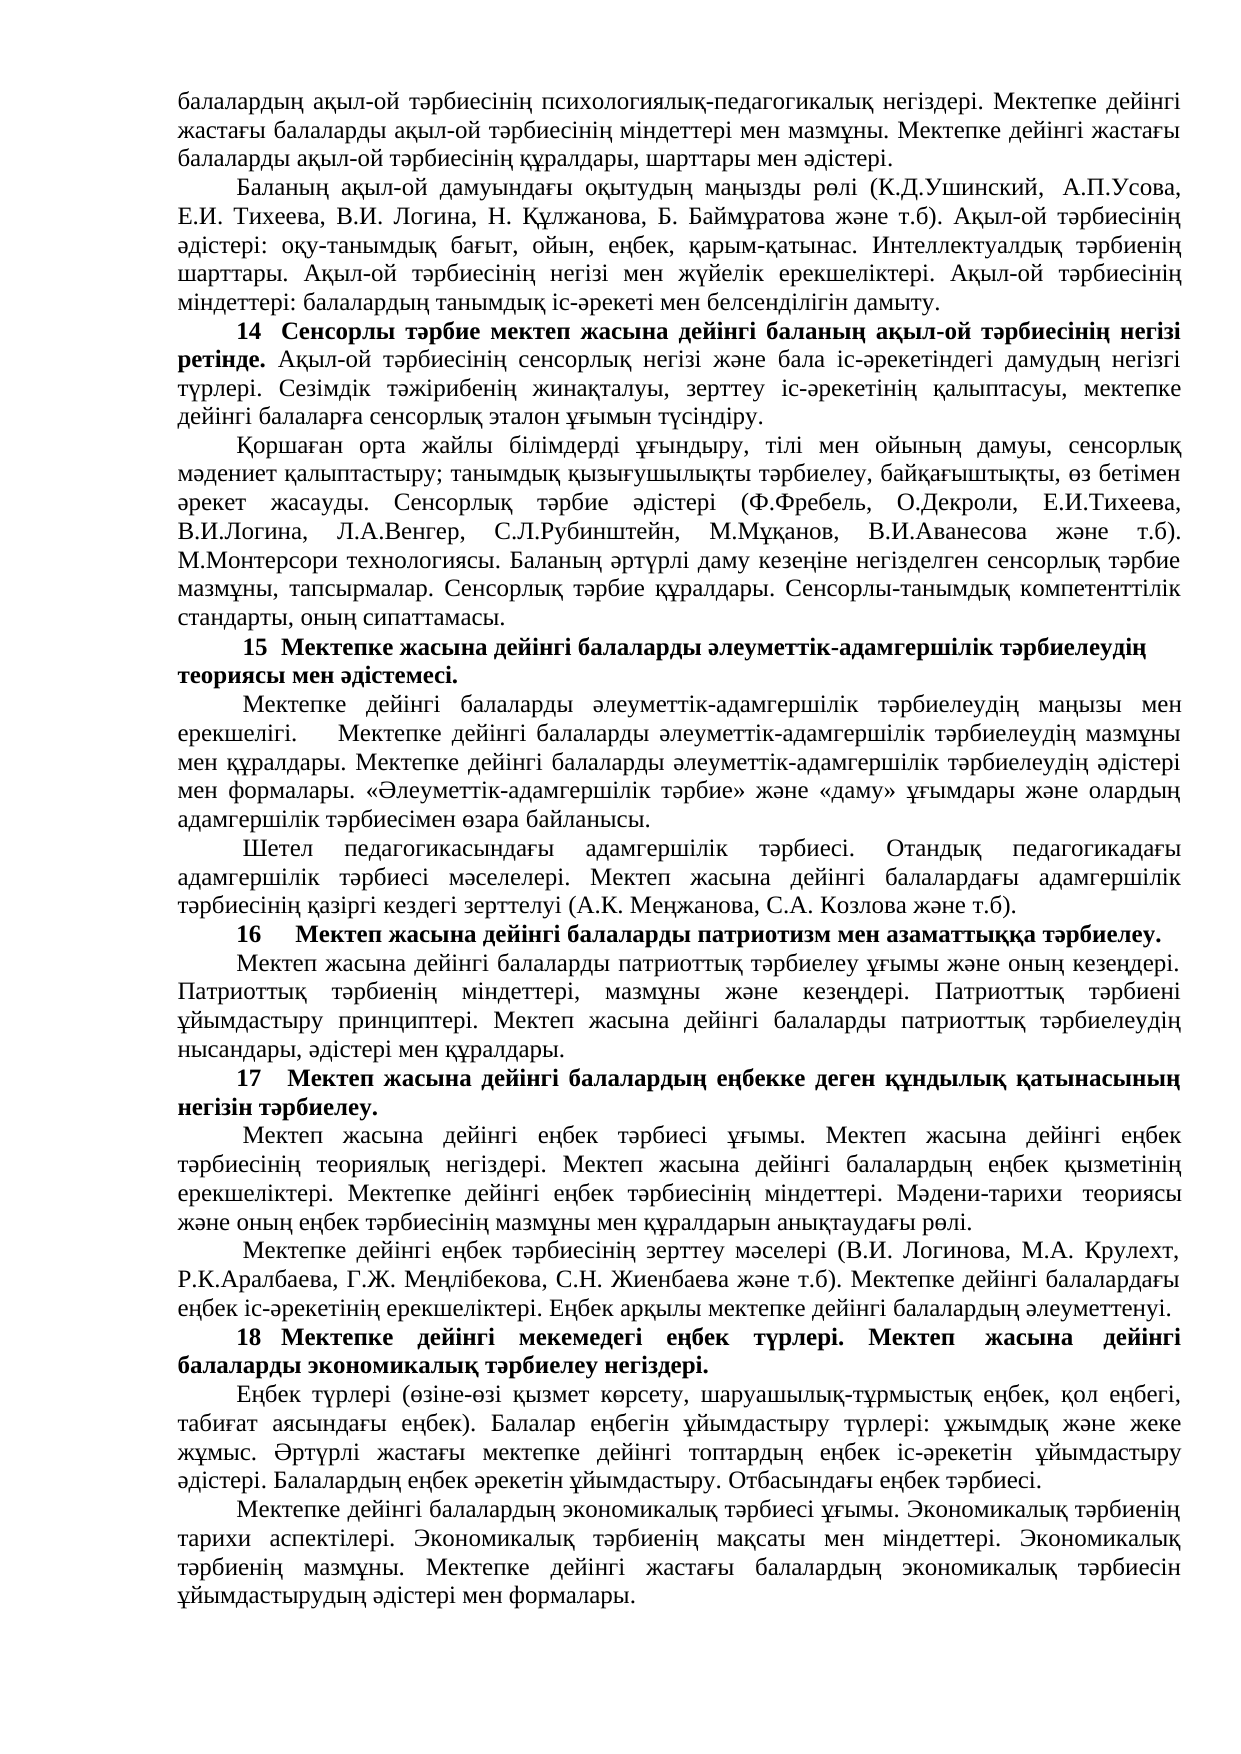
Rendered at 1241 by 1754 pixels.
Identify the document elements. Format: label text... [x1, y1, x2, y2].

list Мектеп жасына дейінгі балалардың еңбекке деген құндылық қатынасының негізін тәрбиелеу. [177, 1063, 1181, 1120]
list Мектепке жасына дейінгі балаларды әлеуметтік-адамгершілік тәрбиелеудің теориясы мен әдістемесі. [177, 632, 1147, 689]
text Мектеп жасына дейінгі балаларды патриоттық тәрбиелеу ұғымы және оның кезеңдері. Патриоттық тәрбиенің міндеттері, мазмұны және кезеңдері. Патриоттық тәрбиені ұйымдастыру принциптері. Мектеп жасына дейінгі балаларды патриоттық тәрбиелеудің нысандары, әдістері мен құралдары. [177, 948, 1181, 1063]
list Мектепке дейінгі мекемедегі еңбек түрлері. Мектеп жасына дейінгі балаларды экономикалық тәрбиелеу негіздері. [177, 1322, 1181, 1379]
list Мектеп жасына дейінгі балаларды патриотизм мен азаматтыққа тәрбиелеу. [236, 919, 1240, 948]
text Мектеп жасына дейінгі еңбек тәрбиесі ұғымы. Мектеп жасына дейінгі еңбек тәрбиесінің теориялық негіздері. Мектеп жасына дейінгі балалардың еңбек қызметінің ерекшеліктері. Мектепке дейінгі еңбек тәрбиесінің міндеттері. Мәдени-тарихи теориясы және оның еңбек тәрбиесінің мазмұны мен құралдарын анықтаудағы рөлі. [177, 1120, 1182, 1235]
text Қоршаған орта жайлы білімдерді ұғындыру, тілі мен ойының дамуы, сенсорлық мәдениет қалыптастыру; танымдық қызығушылықты тәрбиелеу, байқағыштықты, өз бетімен әрекет жасауды. Сенсорлық тәрбие әдістері (Ф.Фребель, О.Декроли, Е.И.Тихеева, В.И.Логина, Л.А.Венгер, С.Л.Рубинштейн, М.Мұқанов, В.И.Аванесова және т.б). М.Монтерсори технологиясы. Баланың әртүрлі даму кезеңіне негізделген сенсорлық тәрбие мазмұны, тапсырмалар. Сенсорлық тәрбие құралдары. Сенсорлы-танымдық компетенттілік стандарты, оның сипаттамасы. [177, 430, 1181, 631]
text Мектепке дейінгі еңбек тәрбиесінің зерттеу мәселері (В.И. Логинова, М.А. Крулехт, Р.К.Аралбаева, Г.Ж. Меңлібекова, С.Н. Жиенбаева және т.б). Мектепке дейінгі балалардағы еңбек іс-әрекетінің ерекшеліктері. Еңбек арқылы мектепке дейінгі балалардың әлеуметтенуі. [177, 1235, 1181, 1322]
text Мектепке дейінгі балалардың экономикалық тәрбиесі ұғымы. Экономикалық тәрбиенің тарихи аспектілері. Экономикалық тәрбиенің мақсаты мен міндеттері. Экономикалық тәрбиенің мазмұны. Мектепке дейінгі жастағы балалардың экономикалық тәрбиесін ұйымдастырудың әдістері мен формалары. [177, 1494, 1181, 1609]
list Сенсорлы тәрбие мектеп жасына дейінгі баланың ақыл-ой тәрбиесінің негізі ретінде. Ақыл-ой тәрбиесінің сенсорлық негізі және бала іс-әрекетіндегі дамудың негізгі түрлері. Сезімдік тәжірибенің жинақталуы, зерттеу іс-әрекетінің қалыптасуы, мектепке дейінгі балаларға сенсорлық эталон ұғымын түсіндіру. [177, 317, 1181, 429]
text Мектепке дейінгі балаларды әлеуметтік-адамгершілік тәрбиелеудің маңызы мен ерекшелігі. Мектепке дейінгі балаларды әлеуметтік-адамгершілік тәрбиелеудің мазмұны мен құралдары. Мектепке дейінгі балаларды әлеуметтік-адамгершілік тәрбиелеудің әдістері мен формалары. «Әлеуметтік-адамгершілік тәрбие» және «даму» ұғымдары және олардың адамгершілік тәрбиесімен өзара байланысы. [177, 689, 1182, 833]
text Еңбек түрлері (өзіне-өзі қызмет көрсету, шаруашылық-тұрмыстық еңбек, қол еңбегі, табиғат аясындағы еңбек). Балалар еңбегін ұйымдастыру түрлері: ұжымдық және жеке жұмыс. Әртүрлі жастағы мектепке дейінгі топтардың еңбек іс-әрекетін ұйымдастыру әдістері. Балалардың еңбек әрекетін ұйымдастыру. Отбасындағы еңбек тәрбиесі. [177, 1379, 1182, 1494]
text Шетел педагогикасындағы адамгершілік тәрбиесі. Отандық педагогикадағы адамгершілік тәрбиесі мәселелері. Мектеп жасына дейінгі балалардағы адамгершілік тәрбиесінің қазіргі кездегі зерттелуі (А.К. Меңжанова, С.А. Козлова және т.б). [177, 833, 1181, 919]
text балалардың ақыл-ой тәрбиесінің психологиялық-педагогикалық негіздері. Мектепке дейінгі жастағы балаларды ақыл-ой тәрбиесінің міндеттері мен мазмұны. Мектепке дейінгі жастағы балаларды ақыл-ой тәрбиесінің құралдары, шарттары мен әдістері. [177, 86, 1182, 172]
text Баланың ақыл-ой дамуындағы оқытудың маңызды рөлі (К.Д.Ушинский, А.П.Усова, Е.И. Тихеева, В.И. Логина, Н. Құлжанова, Б. Баймұратова және т.б). Ақыл-ой тәрбиесінің әдістері: оқу-танымдық бағыт, ойын, еңбек, қарым-қатынас. Интеллектуалдық тәрбиенің шарттары. Ақыл-ой тәрбиесінің негізі мен жүйелік ерекшеліктері. Ақыл-ой тәрбиесінің міндеттері: балалардың танымдық іс-әрекеті мен белсенділігін дамыту. [177, 172, 1182, 316]
